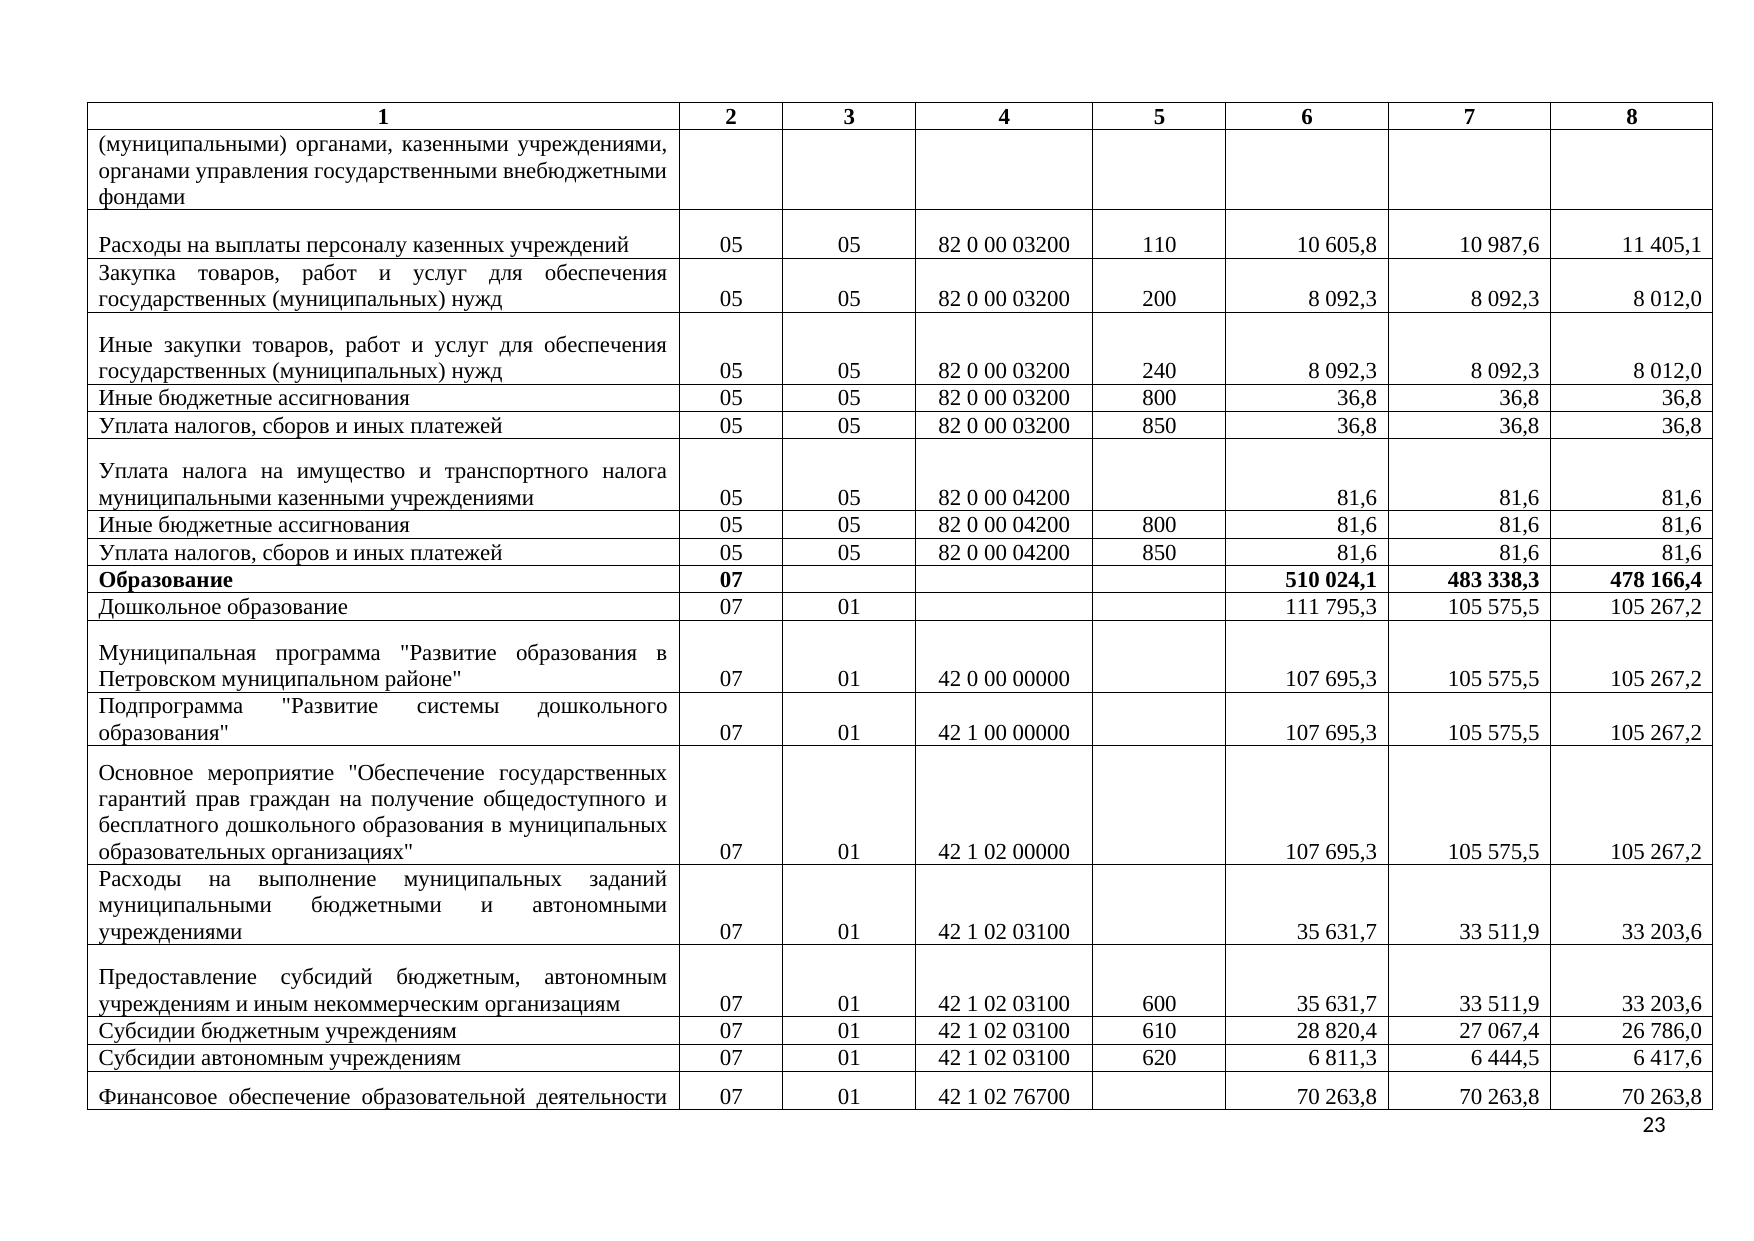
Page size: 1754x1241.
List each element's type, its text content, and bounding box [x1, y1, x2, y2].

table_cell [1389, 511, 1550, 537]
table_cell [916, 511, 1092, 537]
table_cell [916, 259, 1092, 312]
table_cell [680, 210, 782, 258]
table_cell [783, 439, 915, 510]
table_header 3 [783, 103, 915, 129]
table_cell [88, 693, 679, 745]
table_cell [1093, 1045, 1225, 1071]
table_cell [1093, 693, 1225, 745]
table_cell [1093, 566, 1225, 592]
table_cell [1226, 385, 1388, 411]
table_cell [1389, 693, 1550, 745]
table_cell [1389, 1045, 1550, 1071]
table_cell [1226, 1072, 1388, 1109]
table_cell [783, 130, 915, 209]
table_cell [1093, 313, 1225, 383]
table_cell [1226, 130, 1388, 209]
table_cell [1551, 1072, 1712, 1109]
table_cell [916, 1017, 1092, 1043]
table_header 4 [916, 103, 1092, 129]
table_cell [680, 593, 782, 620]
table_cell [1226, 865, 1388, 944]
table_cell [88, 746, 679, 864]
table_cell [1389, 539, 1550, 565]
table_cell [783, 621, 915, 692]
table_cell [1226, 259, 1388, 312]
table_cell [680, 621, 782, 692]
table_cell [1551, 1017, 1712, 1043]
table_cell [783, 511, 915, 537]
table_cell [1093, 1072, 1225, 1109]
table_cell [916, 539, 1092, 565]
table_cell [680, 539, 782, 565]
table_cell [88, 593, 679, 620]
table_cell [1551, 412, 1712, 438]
table_header 6 [1226, 103, 1388, 129]
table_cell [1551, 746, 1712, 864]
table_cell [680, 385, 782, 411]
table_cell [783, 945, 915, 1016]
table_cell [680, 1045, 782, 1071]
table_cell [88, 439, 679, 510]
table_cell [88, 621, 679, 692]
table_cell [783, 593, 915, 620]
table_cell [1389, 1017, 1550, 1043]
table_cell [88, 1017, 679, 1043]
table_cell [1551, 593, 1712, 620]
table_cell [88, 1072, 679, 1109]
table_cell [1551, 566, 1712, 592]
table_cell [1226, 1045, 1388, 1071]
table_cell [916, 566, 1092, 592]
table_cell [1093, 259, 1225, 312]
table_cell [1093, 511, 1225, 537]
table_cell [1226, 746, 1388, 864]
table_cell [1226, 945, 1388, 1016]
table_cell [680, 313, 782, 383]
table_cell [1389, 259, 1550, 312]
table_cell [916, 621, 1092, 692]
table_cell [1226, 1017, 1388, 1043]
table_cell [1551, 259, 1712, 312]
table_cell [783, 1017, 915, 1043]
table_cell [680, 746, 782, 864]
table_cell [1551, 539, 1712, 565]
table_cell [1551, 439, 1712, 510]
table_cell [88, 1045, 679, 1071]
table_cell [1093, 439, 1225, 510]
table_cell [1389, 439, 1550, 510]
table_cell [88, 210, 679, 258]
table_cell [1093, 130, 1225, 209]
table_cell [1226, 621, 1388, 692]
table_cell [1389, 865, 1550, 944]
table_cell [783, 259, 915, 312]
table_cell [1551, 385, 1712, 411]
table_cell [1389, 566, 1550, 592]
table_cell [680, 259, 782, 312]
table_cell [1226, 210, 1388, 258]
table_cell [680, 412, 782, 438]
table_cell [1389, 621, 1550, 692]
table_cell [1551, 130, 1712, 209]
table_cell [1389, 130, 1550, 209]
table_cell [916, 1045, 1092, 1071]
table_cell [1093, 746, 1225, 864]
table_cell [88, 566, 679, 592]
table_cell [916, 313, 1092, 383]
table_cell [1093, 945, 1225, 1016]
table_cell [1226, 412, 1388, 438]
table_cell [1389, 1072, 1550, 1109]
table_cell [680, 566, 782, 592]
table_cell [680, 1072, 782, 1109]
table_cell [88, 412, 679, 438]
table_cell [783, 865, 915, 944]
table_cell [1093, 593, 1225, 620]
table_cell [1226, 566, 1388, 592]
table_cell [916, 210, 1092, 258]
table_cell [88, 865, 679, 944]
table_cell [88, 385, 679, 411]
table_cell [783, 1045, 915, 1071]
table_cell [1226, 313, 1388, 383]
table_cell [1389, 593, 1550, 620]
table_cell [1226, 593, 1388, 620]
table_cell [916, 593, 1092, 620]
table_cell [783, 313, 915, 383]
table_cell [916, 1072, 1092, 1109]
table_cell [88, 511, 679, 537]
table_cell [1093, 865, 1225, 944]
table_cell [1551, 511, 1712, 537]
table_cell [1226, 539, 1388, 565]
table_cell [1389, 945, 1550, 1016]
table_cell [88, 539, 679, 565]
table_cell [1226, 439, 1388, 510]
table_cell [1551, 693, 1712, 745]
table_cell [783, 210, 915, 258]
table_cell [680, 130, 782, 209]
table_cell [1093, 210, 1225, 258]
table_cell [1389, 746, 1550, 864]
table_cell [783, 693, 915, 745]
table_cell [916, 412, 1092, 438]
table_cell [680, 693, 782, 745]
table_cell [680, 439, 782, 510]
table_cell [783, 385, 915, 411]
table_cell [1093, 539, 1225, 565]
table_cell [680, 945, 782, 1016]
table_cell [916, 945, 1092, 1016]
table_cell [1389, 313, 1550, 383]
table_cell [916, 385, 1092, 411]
table_header 5 [1093, 103, 1225, 129]
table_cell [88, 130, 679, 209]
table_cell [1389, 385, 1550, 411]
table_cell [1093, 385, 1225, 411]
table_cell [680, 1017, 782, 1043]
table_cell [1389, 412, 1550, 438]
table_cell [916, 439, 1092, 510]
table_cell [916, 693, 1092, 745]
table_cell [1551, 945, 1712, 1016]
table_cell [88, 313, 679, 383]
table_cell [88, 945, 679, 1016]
table_header 1 [88, 103, 679, 129]
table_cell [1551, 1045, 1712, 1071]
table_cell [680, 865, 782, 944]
table_header 7 [1389, 103, 1550, 129]
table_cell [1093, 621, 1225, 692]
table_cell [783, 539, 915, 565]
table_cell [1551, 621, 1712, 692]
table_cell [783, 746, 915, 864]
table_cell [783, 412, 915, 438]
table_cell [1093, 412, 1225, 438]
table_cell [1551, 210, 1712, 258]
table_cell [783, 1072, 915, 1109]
table_header 2 [680, 103, 782, 129]
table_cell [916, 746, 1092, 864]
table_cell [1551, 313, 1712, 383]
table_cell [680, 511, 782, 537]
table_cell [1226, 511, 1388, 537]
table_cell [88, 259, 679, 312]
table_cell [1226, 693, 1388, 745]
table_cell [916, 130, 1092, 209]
table_header 8 [1551, 103, 1712, 129]
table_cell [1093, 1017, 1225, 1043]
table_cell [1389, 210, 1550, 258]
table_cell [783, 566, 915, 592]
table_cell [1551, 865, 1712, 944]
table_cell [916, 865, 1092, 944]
